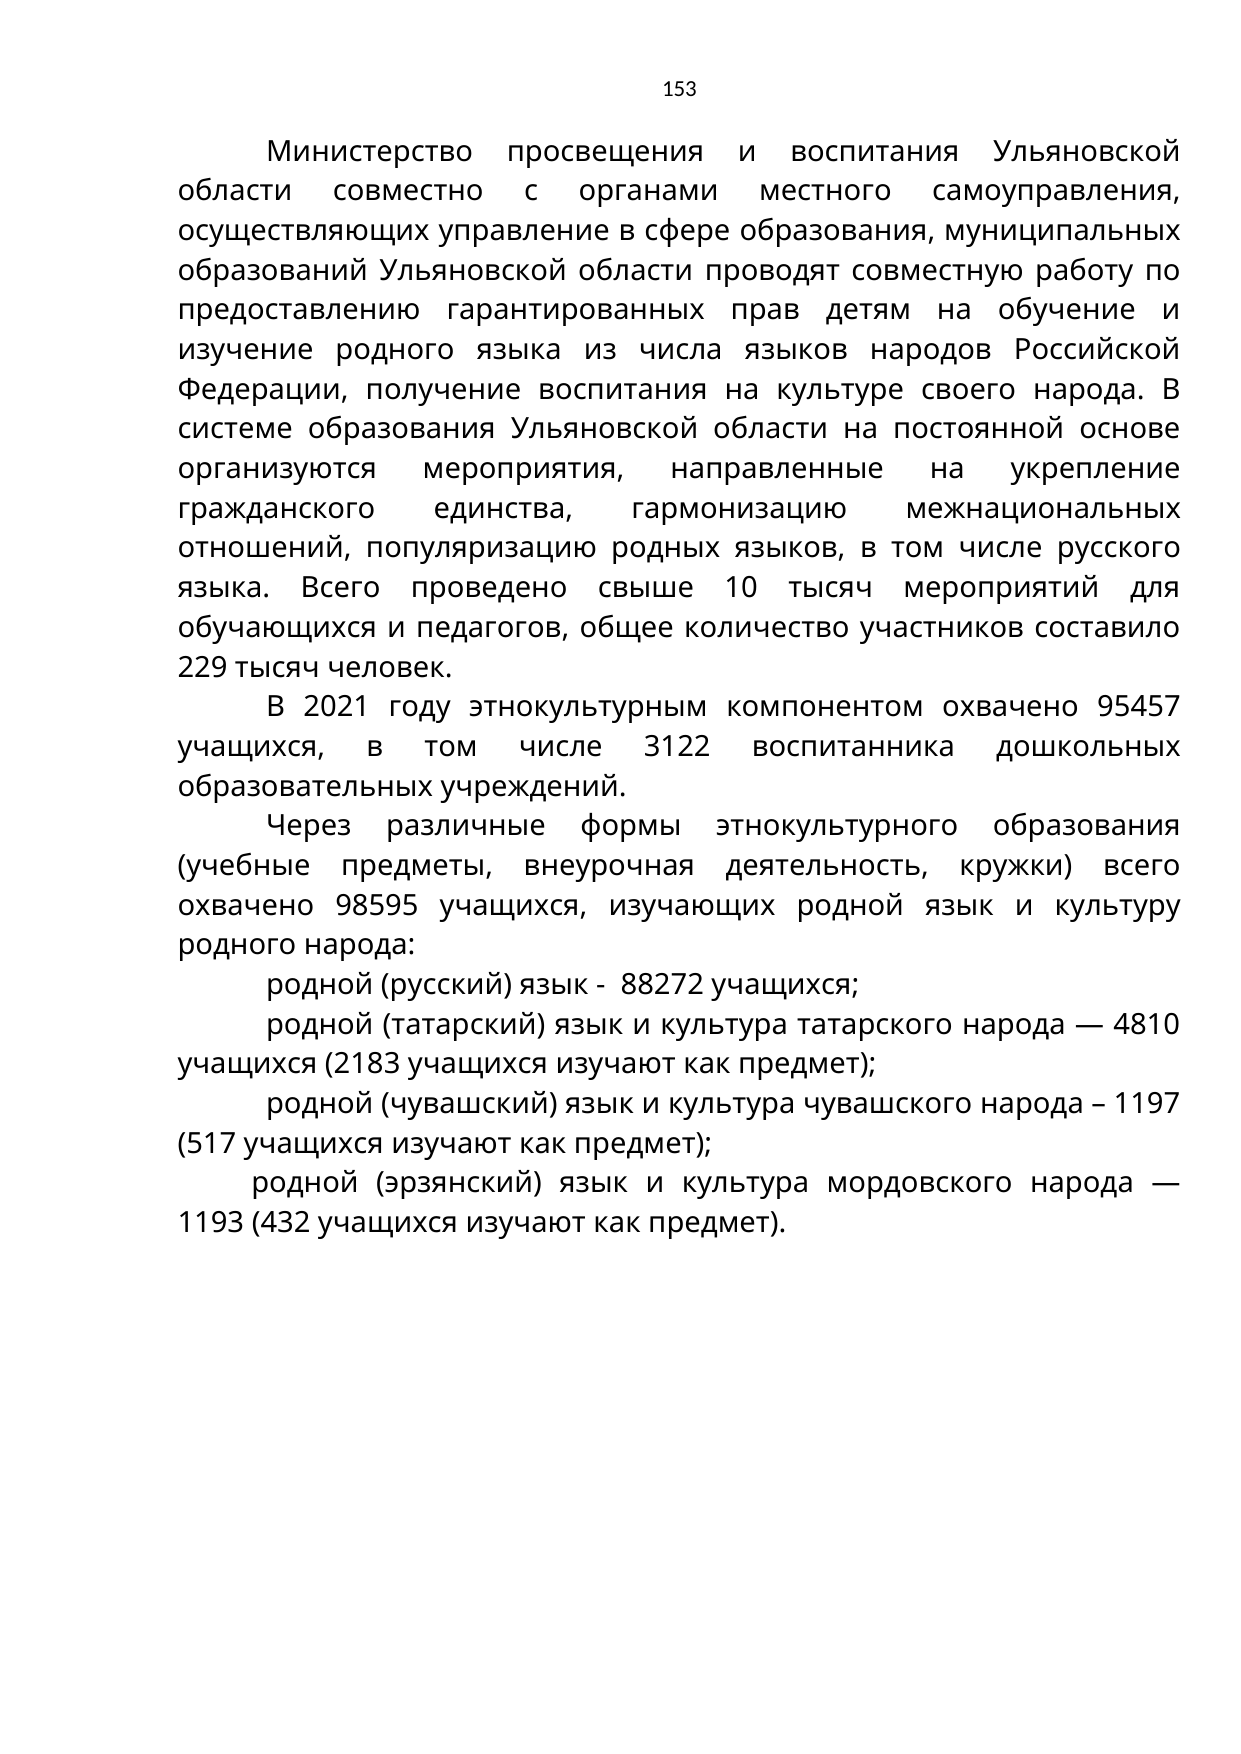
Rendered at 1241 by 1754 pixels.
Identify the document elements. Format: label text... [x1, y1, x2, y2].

text родной (татарский) язык и культура татарского народа — 4810 учащихся (2183 учащихся изучают как предмет); [177, 1003, 1181, 1082]
text родной (русский) язык - 88272 учащихся; [177, 963, 1181, 1003]
text Через различные формы этнокультурного образования (учебные предметы, внеурочная деятельность, кружки) всего охвачено 98595 учащихся, изучающих родной язык и культуру родного народа: [177, 804, 1181, 963]
text В 2021 году этнокультурным компонентом охвачено 95457 учащихся, в том числе 3122 воспитанника дошкольных образовательных учреждений. [177, 686, 1181, 804]
text родной (эрзянский) язык и культура мордовского народа — 1193 (432 учащихся изучают как предмет). [177, 1162, 1181, 1241]
text родной (чувашский) язык и культура чувашского народа – 1197 (517 учащихся изучают как предмет); [177, 1082, 1181, 1162]
text Министерство просвещения и воспитания Ульяновской области совместно с органами местного самоуправления, осуществляющих управление в сфере образования, муниципальных образований Ульяновской области проводят совместную работу по предоставлению гарантированных прав детям на обучение и изучение родного языка из числа языков народов Российской Федерации, получение воспитания на культуре своего народа. В системе образования Ульяновской области на постоянной основе организуются мероприятия, направленные на укрепление гражданского единства, гармонизацию межнациональных отношений, популяризацию родных языков, в том числе русского языка. Всего проведено свыше 10 тысяч мероприятий для обучающихся и педагогов, общее количество участников составило 229 тысяч человек. [177, 130, 1181, 686]
